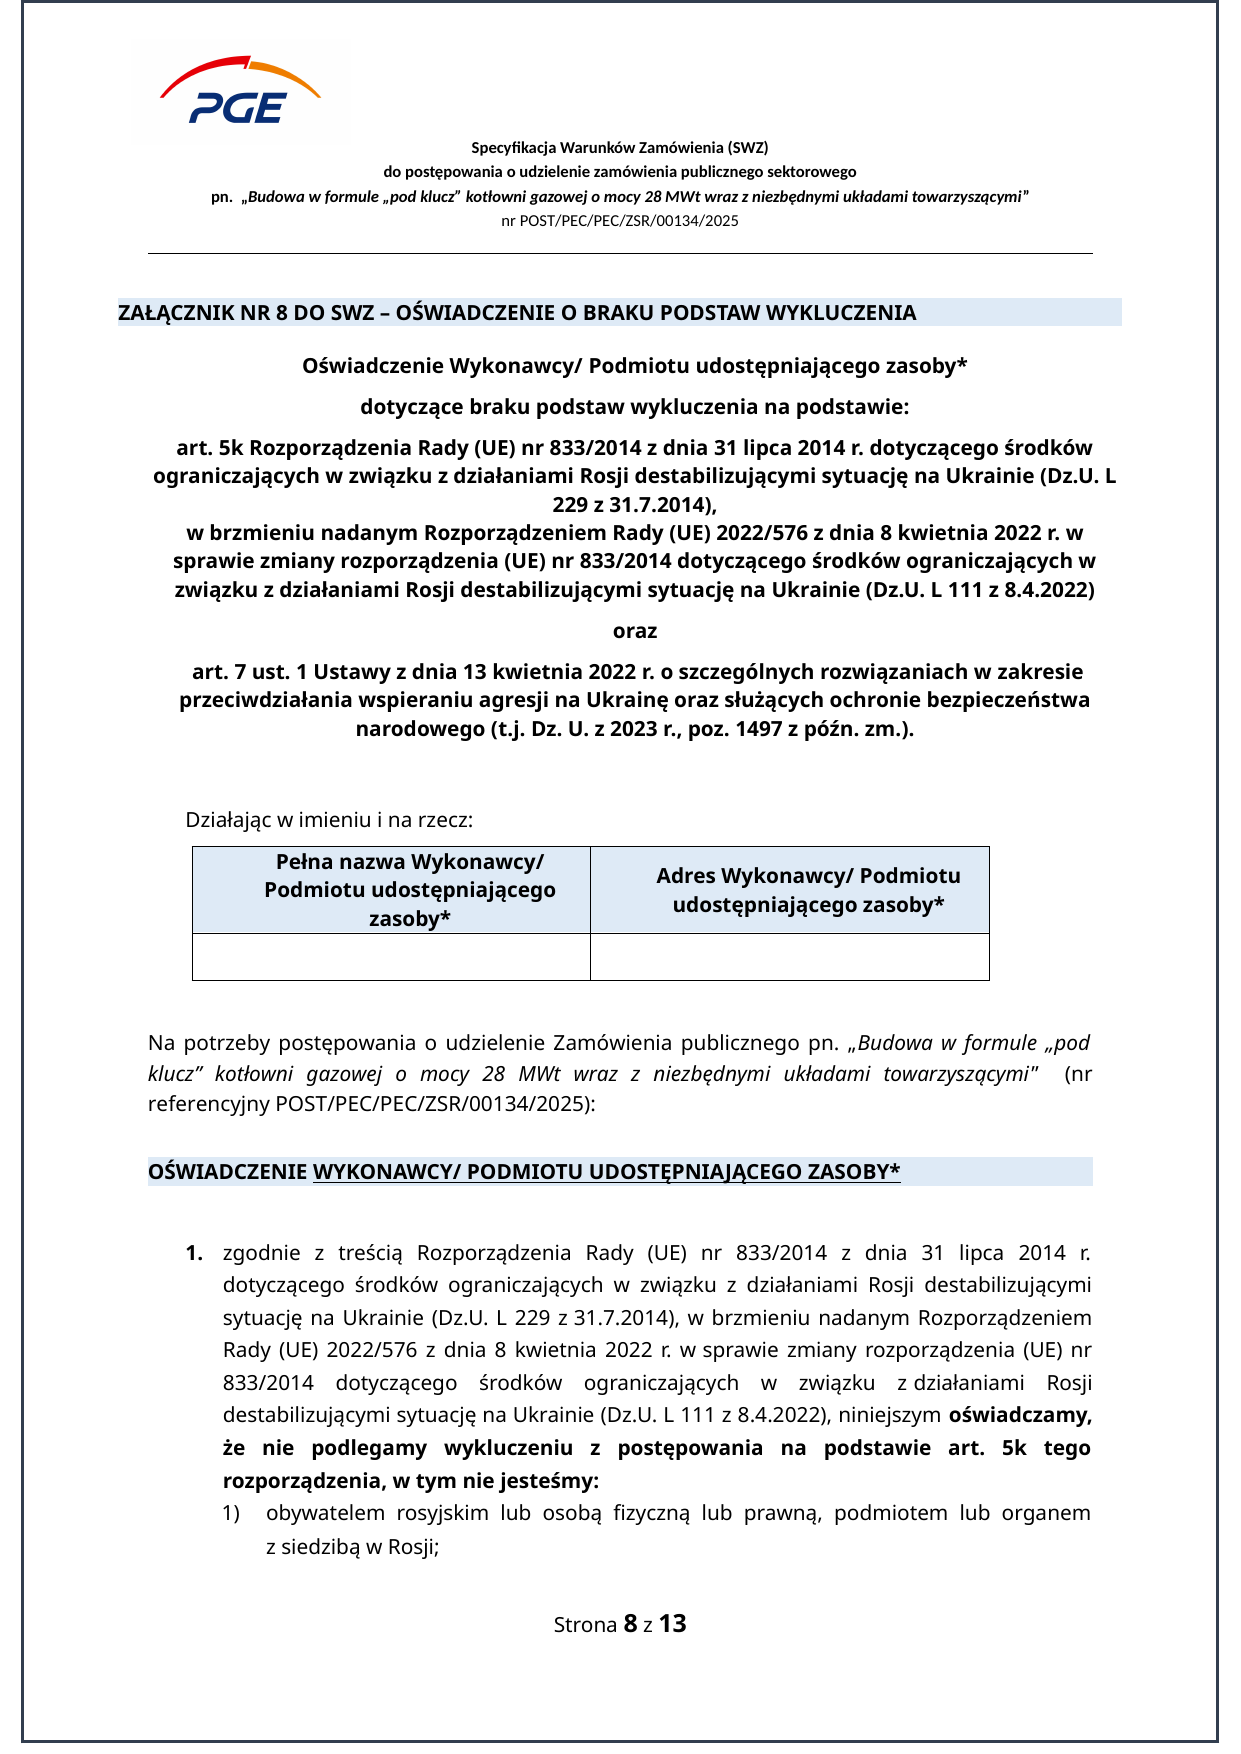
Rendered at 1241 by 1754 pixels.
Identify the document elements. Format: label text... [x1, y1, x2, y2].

subtitle art. 7 ust. 1 Ustawy z dnia 13 kwietnia 2022 r. o szczególnych rozwiązaniach w zakresie przeciwdziałania wspieraniu agresji na Ukrainę oraz służących ochronie bezpieczeństwa narodowego (t.j. Dz. U. z 2023 r., poz. 1497 z późn. zm.). [148, 657, 1122, 742]
text Na potrzeby postępowania o udzielenie Zamówienia publicznego pn. „Budowa w formule „pod klucz” kotłowni gazowej o mocy 28 MWt wraz z niezbędnymi układami towarzyszącymi” (nr referencyjny POST/PEC/PEC/ZSR/00134/2025): [148, 1028, 1093, 1118]
table_header Pełna nazwa Wykonawcy/ Podmiotu udostępniającego zasoby* [193, 847, 590, 932]
picture [131, 39, 351, 145]
list zgodnie z treścią Rozporządzenia Rady (UE) nr 833/2014 z dnia 31 lipca 2014 r. dotyczącego środków ograniczających w związku z działaniami Rosji destabilizującymi sytuację na Ukrainie (Dz.U. L 229 z 31.7.2014), w brzmieniu nadanym Rozporządzeniem Rady (UE) 2022/576 z dnia 8 kwietnia 2022 r. w sprawie zmiany rozporządzenia (UE) nr 833/2014 dotyczącego środków ograniczających w związku z działaniami Rosji destabilizującymi sytuację na Ukrainie (Dz.U. L 111 z 8.4.2022), niniejszym oświadczamy, że nie podlegamy wykluczeniu z postępowania na podstawie art. 5k tego rozporządzenia, w tym nie jesteśmy: [185, 1238, 1093, 1494]
subtitle Oświadczenie Wykonawcy/ Podmiotu udostępniającego zasoby* [148, 351, 1122, 379]
table_cell [193, 934, 590, 980]
table_header Adres Wykonawcy/ Podmiotu udostępniającego zasoby* [591, 847, 989, 932]
table_cell [591, 934, 989, 980]
subtitle ZAŁĄCZNIK NR 8 DO SWZ – Oświadczenie o braku podstaw wykluczenia [118, 298, 1122, 326]
subtitle dotyczące braku podstaw wykluczenia na podstawie: [148, 392, 1122, 420]
subtitle obywatelem rosyjskim lub osobą fizyczną lub prawną, podmiotem lub organem z siedzibą w Rosji; [221, 1498, 1093, 1561]
subtitle Działając w imieniu i na rzecz: [185, 805, 1122, 834]
subtitle art. 5k Rozporządzenia Rady (UE) nr 833/2014 z dnia 31 lipca 2014 r. dotyczącego środków ograniczających w związku z działaniami Rosji destabilizującymi sytuację na Ukrainie (Dz.U. L 229 z 31.7.2014), w brzmieniu nadanym Rozporządzeniem Rady (UE) 2022/576 z dnia 8 kwietnia 2022 r. w sprawie zmiany rozporządzenia (UE) nr 833/2014 dotyczącego środków ograniczających w związku z działaniami Rosji destabilizującymi sytuację na Ukrainie (Dz.U. L 111 z 8.4.2022) [148, 433, 1122, 603]
text OŚWIADCZENIE WYKONAWCY/ PODMIOTU UDOSTĘPNIAJĄCEGO ZASOBY* [148, 1157, 1093, 1186]
subtitle oraz [148, 616, 1122, 644]
